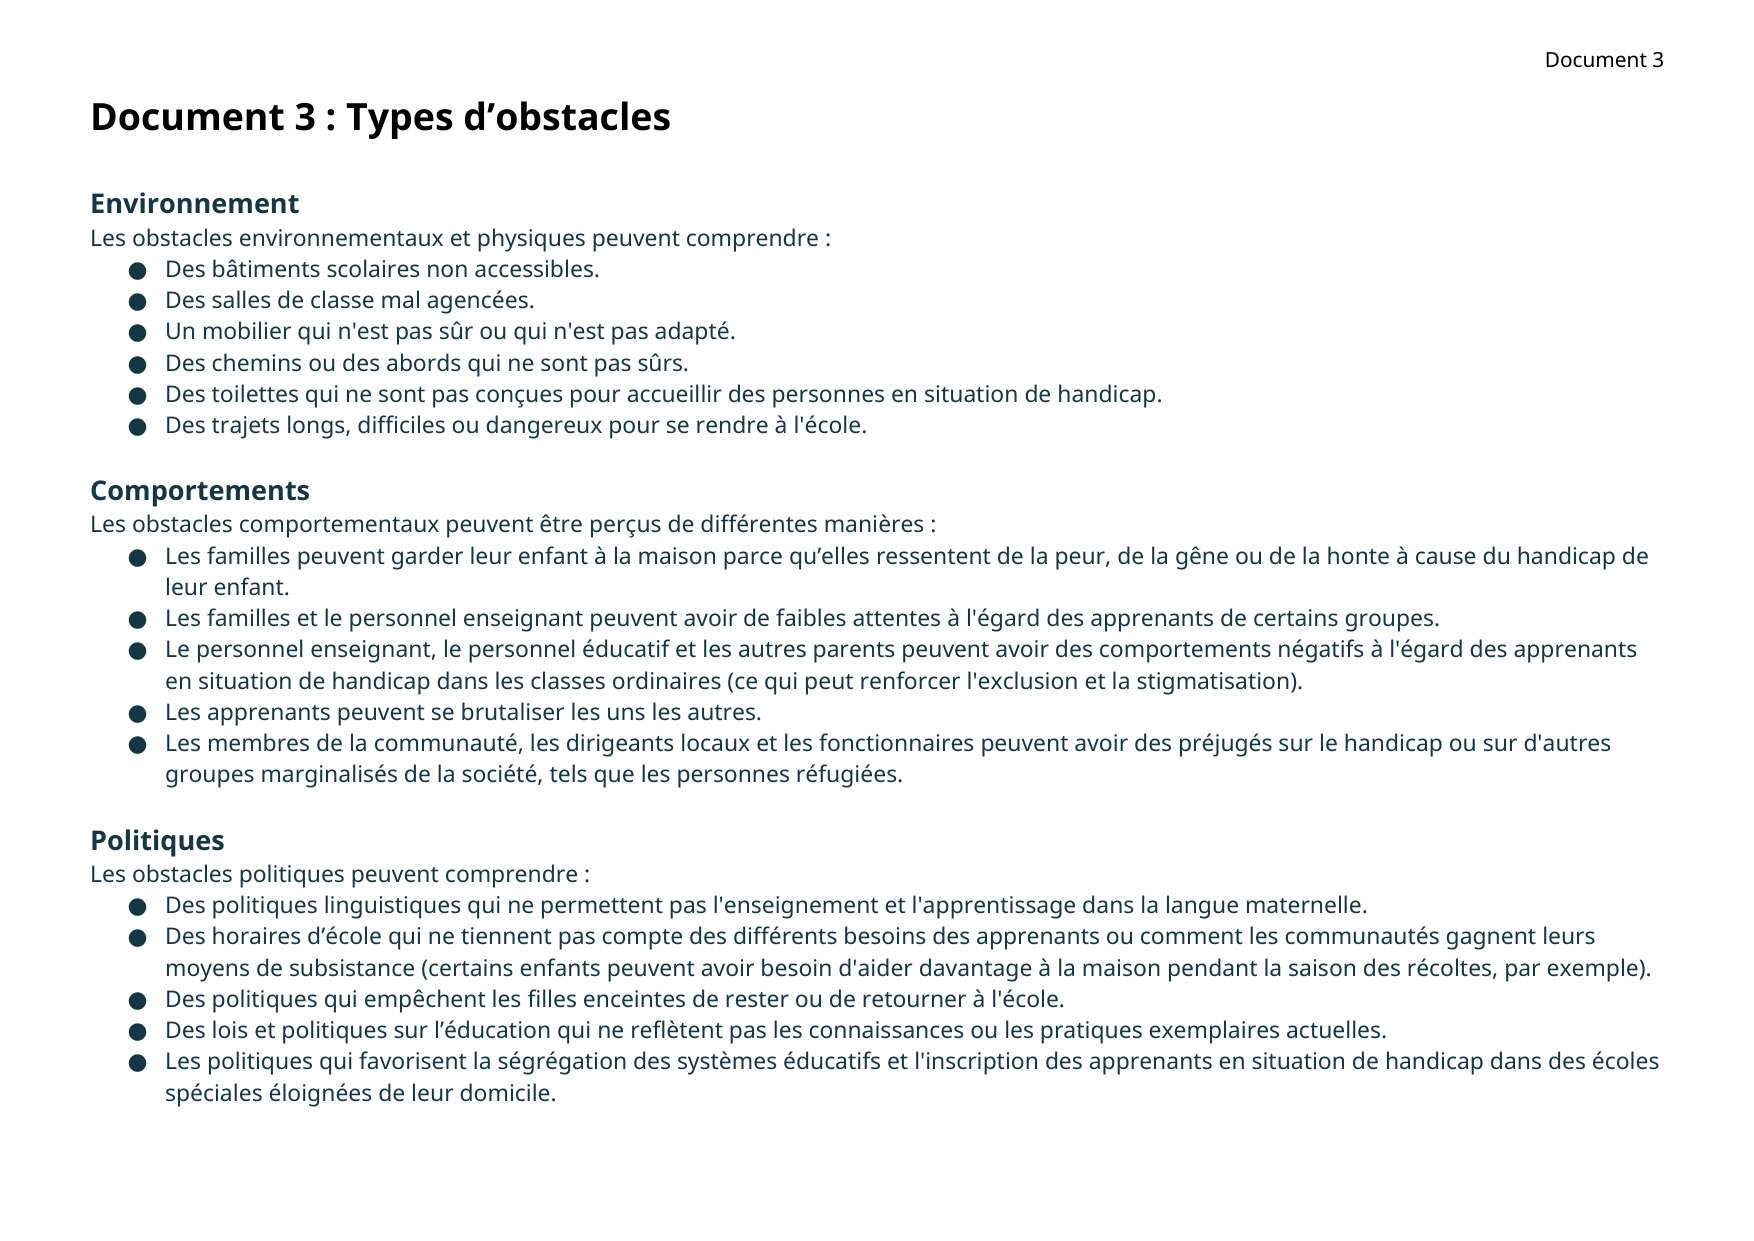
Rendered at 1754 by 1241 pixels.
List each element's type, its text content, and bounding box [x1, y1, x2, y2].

text Les obstacles politiques peuvent comprendre : [90, 858, 1664, 889]
list Des horaires d’école qui ne tiennent pas compte des différents besoins des apprenants ou comment les communautés gagnent leurs moyens de subsistance (certains enfants peuvent avoir besoin d'aider davantage à la maison pendant la saison des récoltes, par exemple). [127, 920, 1664, 983]
list Des chemins ou des abords qui ne sont pas sûrs. [127, 347, 1664, 378]
text Comportements [90, 472, 1664, 508]
list Les familles et le personnel enseignant peuvent avoir de faibles attentes à l'égard des apprenants de certains groupes. [127, 602, 1664, 633]
list Un mobilier qui n'est pas sûr ou qui n'est pas adapté. [127, 315, 1664, 347]
list Le personnel enseignant, le personnel éducatif et les autres parents peuvent avoir des comportements négatifs à l'égard des apprenants en situation de handicap dans les classes ordinaires (ce qui peut renforcer l'exclusion et la stigmatisation). [127, 633, 1664, 696]
subtitle Document 3 : Types d’obstacles [90, 90, 1664, 141]
list Des trajets longs, difficiles ou dangereux pour se rendre à l'école. [127, 409, 1664, 440]
text Politiques [90, 821, 1664, 858]
list Les politiques qui favorisent la ségrégation des systèmes éducatifs et l'inscription des apprenants en situation de handicap dans des écoles spéciales éloignées de leur domicile. [127, 1045, 1664, 1108]
list Les membres de la communauté, les dirigeants locaux et les fonctionnaires peuvent avoir des préjugés sur le handicap ou sur d'autres groupes marginalisés de la société, tels que les personnes réfugiées. [127, 727, 1664, 790]
list Les apprenants peuvent se brutaliser les uns les autres. [127, 696, 1664, 727]
list Des lois et politiques sur l’éducation qui ne reflètent pas les connaissances ou les pratiques exemplaires actuelles. [127, 1014, 1664, 1045]
list Des salles de classe mal agencées. [127, 284, 1664, 315]
text Les obstacles environnementaux et physiques peuvent comprendre : [90, 222, 1664, 253]
list Les familles peuvent garder leur enfant à la maison parce qu’elles ressentent de la peur, de la gêne ou de la honte à cause du handicap de leur enfant. [127, 540, 1664, 602]
list Des bâtiments scolaires non accessibles. [127, 253, 1664, 284]
list Des politiques linguistiques qui ne permettent pas l'enseignement et l'apprentissage dans la langue maternelle. [127, 889, 1664, 920]
list Des toilettes qui ne sont pas conçues pour accueillir des personnes en situation de handicap. [127, 378, 1664, 409]
text Environnement [90, 185, 1664, 222]
list Des politiques qui empêchent les filles enceintes de rester ou de retourner à l'école. [127, 983, 1664, 1014]
text Les obstacles comportementaux peuvent être perçus de différentes manières : [90, 508, 1664, 540]
